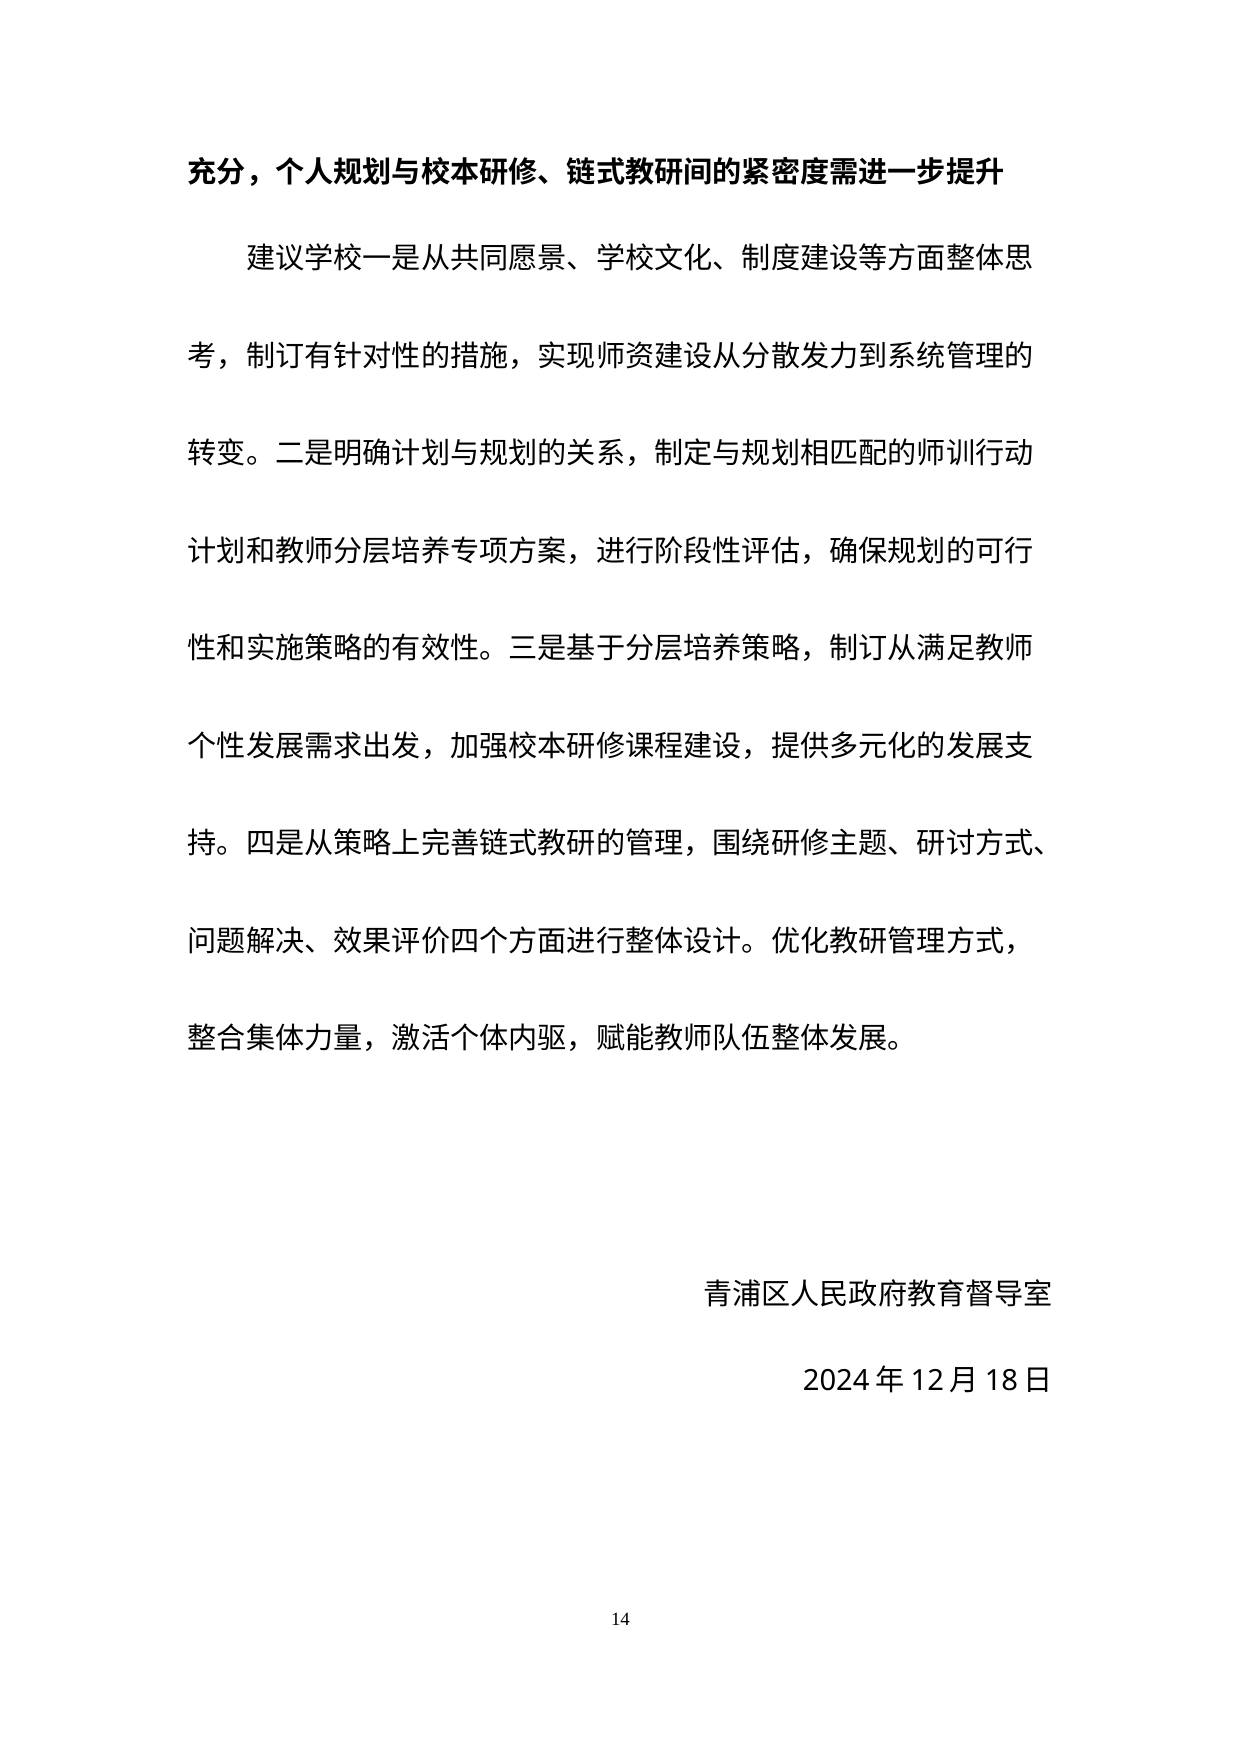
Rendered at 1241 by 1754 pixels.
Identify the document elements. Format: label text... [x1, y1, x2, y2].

text 青浦区人民政府教育督导室 [187, 1259, 1053, 1324]
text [187, 137, 1053, 202]
text 2024年12月18日 [187, 1345, 1053, 1410]
text 建议学校一是从共同愿景、学校文化、制度建设等方面整体思考，制订有针对性的措施，实现师资建设从分散发力到系统管理的转变。二是明确计划与规划的关系，制定与规划相匹配的师训行动计划和教师分层培养专项方案，进行阶段性评估，确保规划的可行性和实施策略的有效性。三是基于分层培养策略，制订从满足教师个性发展需求出发，加强校本研修课程建设，提供多元化的发展支持。四是从策略上完善链式教研的管理，围绕研修主题、研讨方式、问题解决、效果评价四个方面进行整体设计。优化教研管理方式，整合集体力量，激活个体内驱，赋能教师队伍整体发展。 [187, 223, 1053, 1068]
